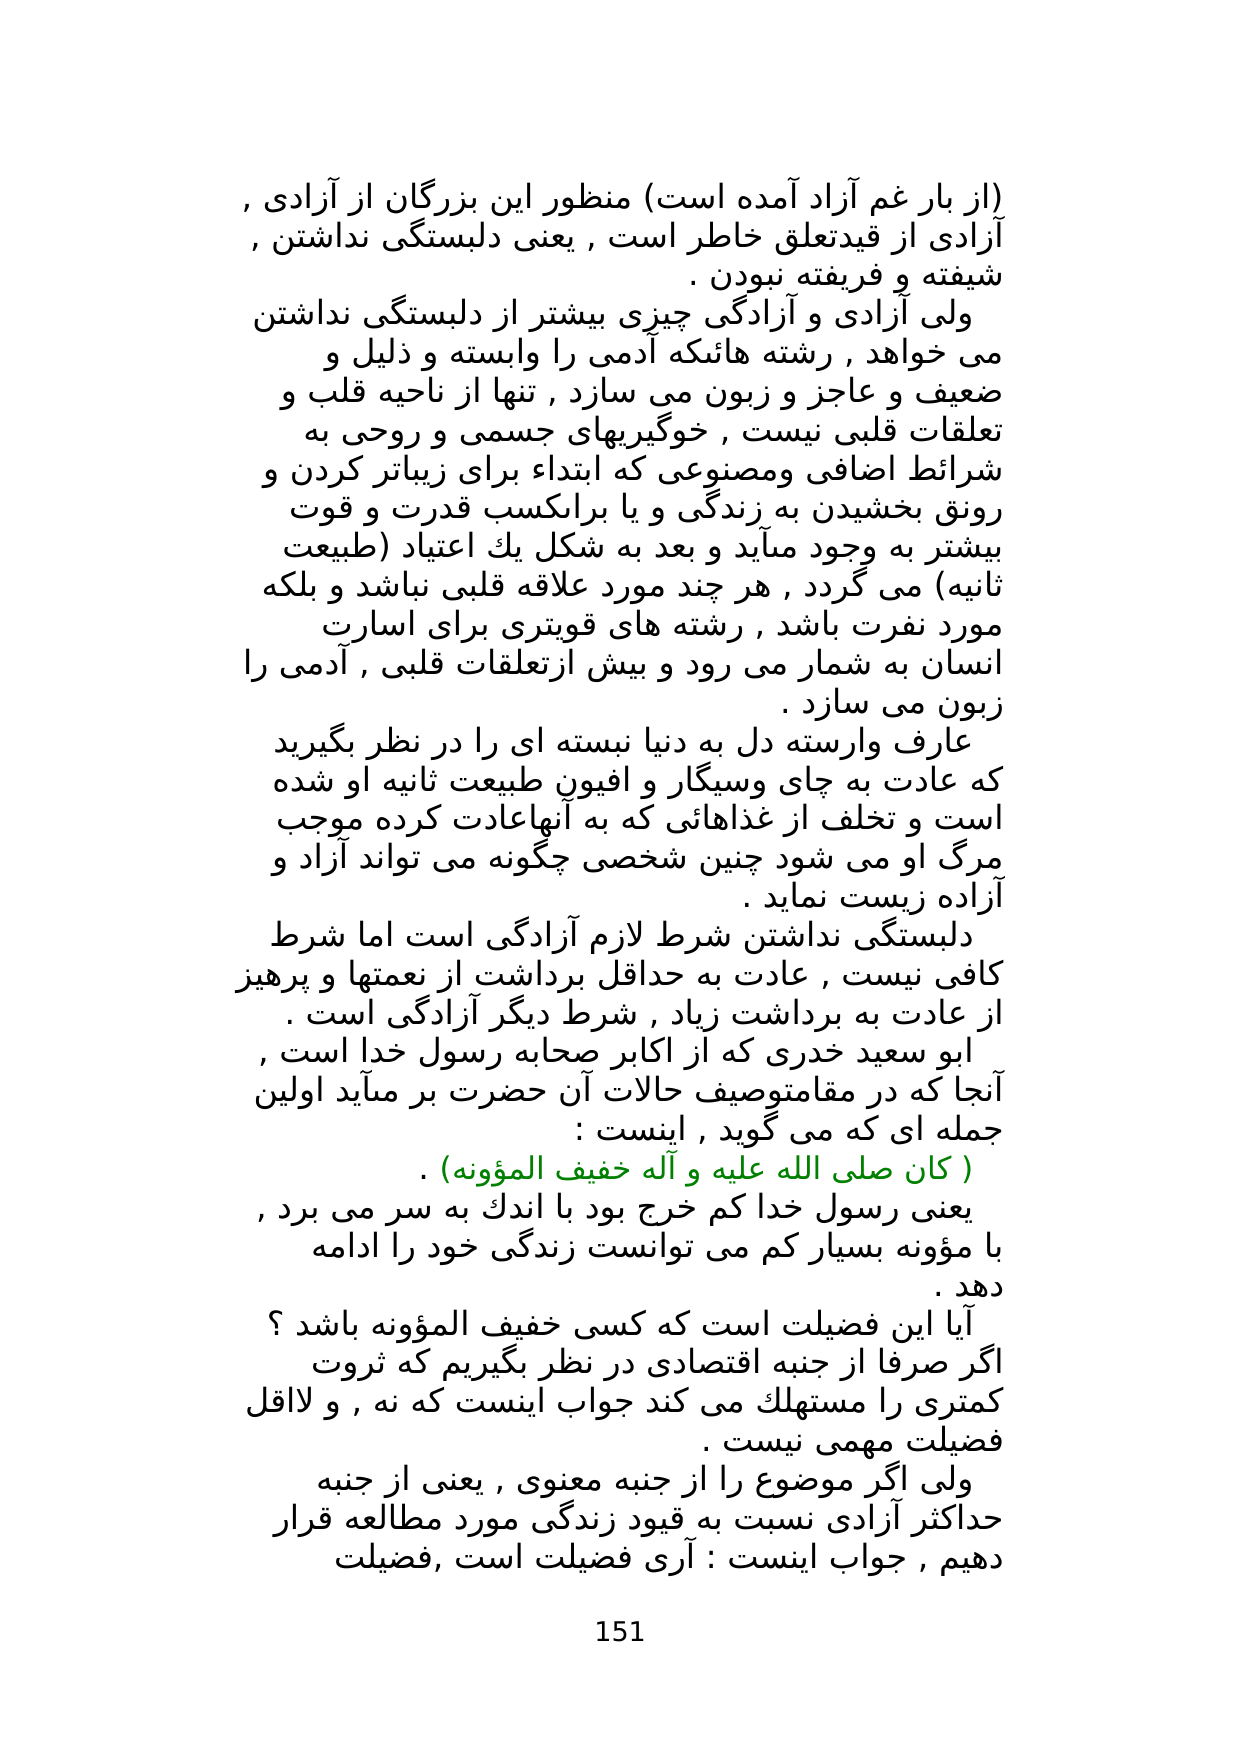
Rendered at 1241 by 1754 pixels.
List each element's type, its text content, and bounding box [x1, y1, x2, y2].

text ابو سعيد خدرى كه از اكابر صحابه رسول خدا است , آنجا كه در مقامتوصيف حالات آن حضرت بر مىآيد اولين جمله اى كه مى گويد , اينست : [236, 1032, 1004, 1148]
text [236, 1459, 1004, 1576]
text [236, 177, 1004, 294]
text ولى آزادى و آزادگى چيزى بيشتر از دلبستگى نداشتن مى خواهد , رشته هائىكه آدمى را وابسته و ذليل و ضعيف و عاجز و زبون مى سازد , تنها از ناحيه قلب و تعلقات قلبى نيست , خوگيريهاى جسمى و روحى به شرائط اضافى ومصنوعى كه ابتداء براى زيباتر كردن و رونق بخشيدن به زندگى و يا براىكسب قدرت و قوت بيشتر به وجود مىآيد و بعد به شكل يك اعتياد (طبيعت ثانيه) مى گردد , هر چند مورد علاقه قلبى نباشد و بلكه مورد نفرت باشد , رشته هاى قويترى براى اسارت انسان به شمار مى رود و بيش ازتعلقات قلبى , آدمى را زبون مى سازد . [236, 294, 1004, 721]
text ( كان صلى الله عليه و آله خفيف المؤونه) . [236, 1148, 1004, 1187]
text عارف وارسته دل به دنيا نبسته اى را در نظر بگيريد كه عادت به چاى وسيگار و افيون طبيعت ثانيه او شده است و تخلف از غذاهائى كه به آنهاعادت كرده موجب مرگ او مى شود چنين شخصى چگونه مى تواند آزاد و آزاده زيست نمايد . [236, 721, 1004, 915]
text دلبستگى نداشتن شرط لازم آزادگى است اما شرط كافى نيست , عادت به حداقل برداشت از نعمتها و پرهيز از عادت به برداشت زياد , شرط ديگر آزادگى است . [236, 915, 1004, 1032]
text آيا اين فضيلت است كه كسى خفيف المؤونه باشد ؟ اگر صرفا از جنبه اقتصادى در نظر بگيريم كه ثروت كمترى را مستهلك مى كند جواب اينست كه نه , و لااقل فضيلت مهمى نيست . [236, 1304, 1004, 1459]
text يعنى رسول خدا كم خرج بود با اندك به سر مى برد , با مؤونه بسيار كم مى توانست زندگى خود را ادامه دهد . [236, 1187, 1004, 1304]
